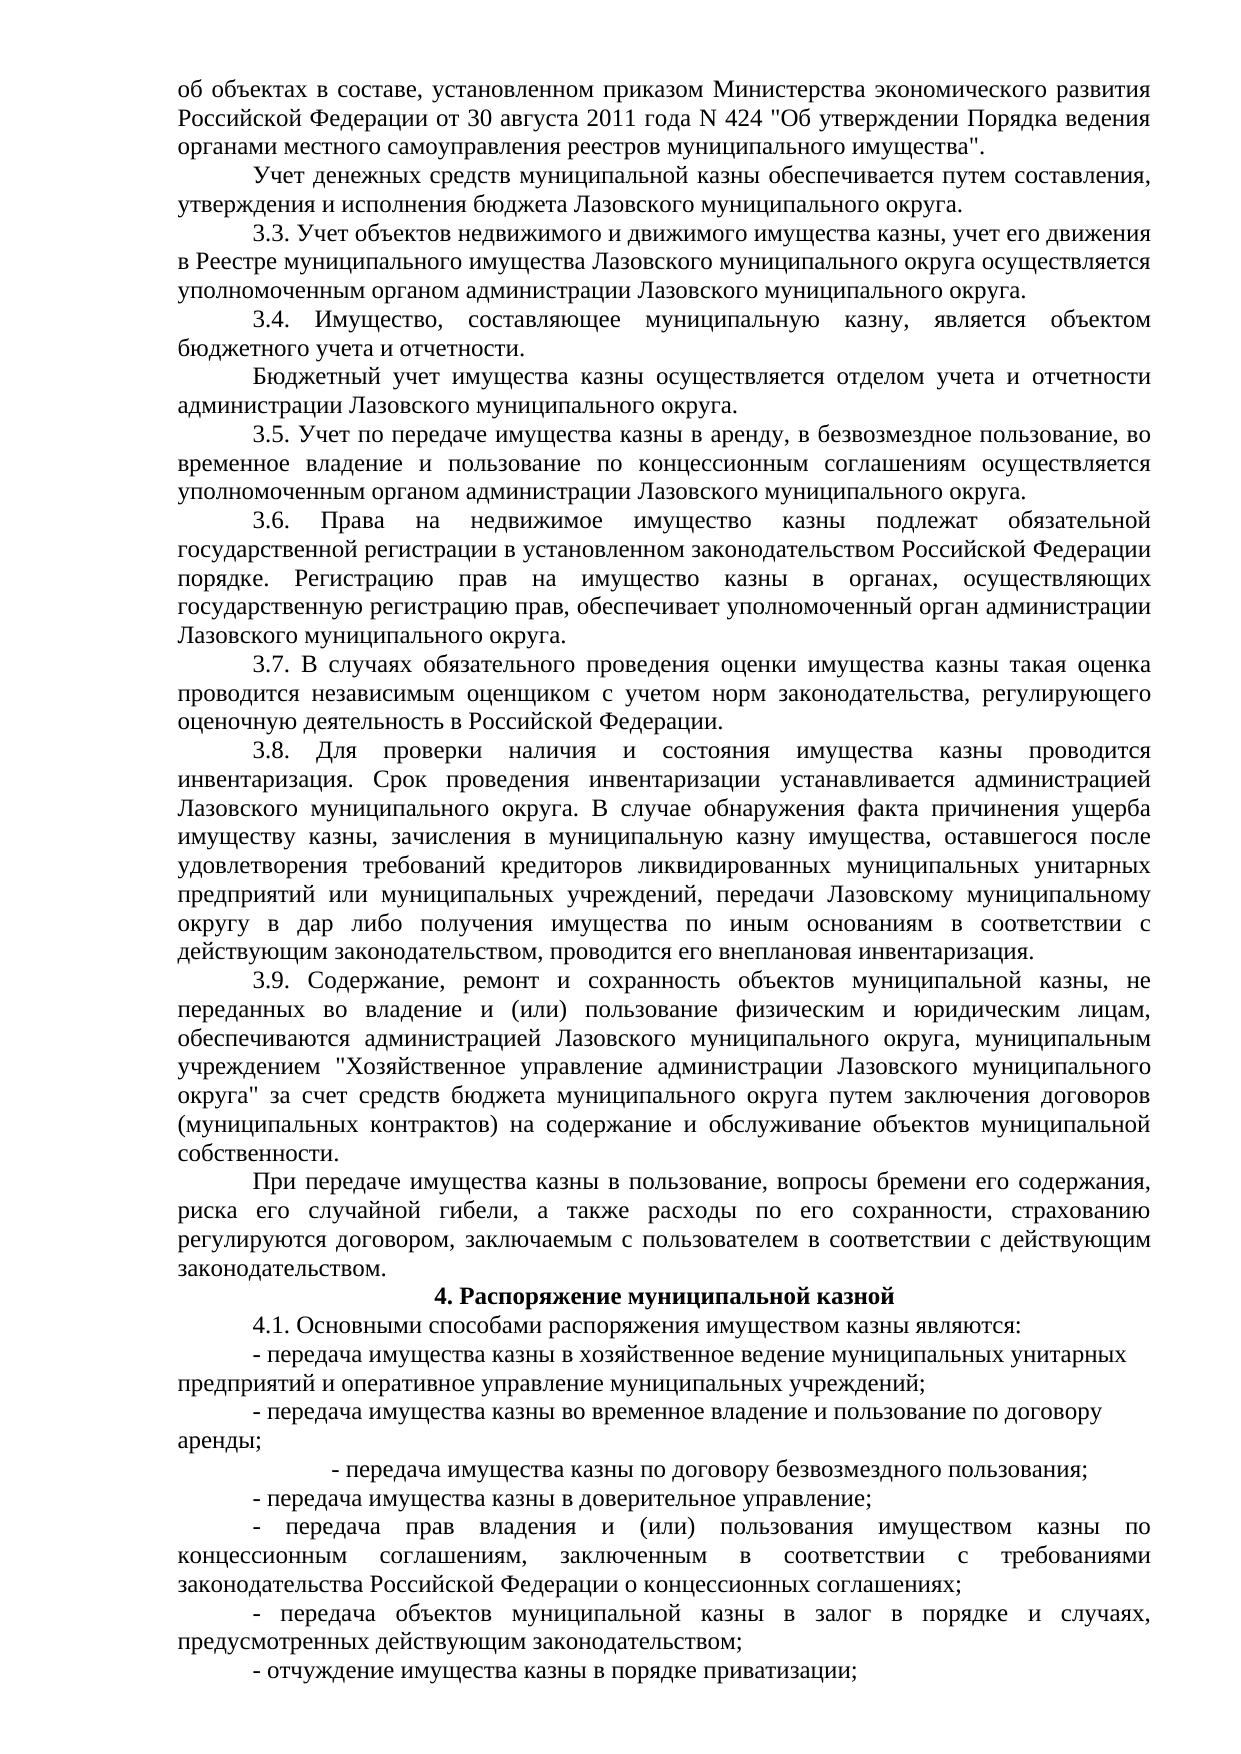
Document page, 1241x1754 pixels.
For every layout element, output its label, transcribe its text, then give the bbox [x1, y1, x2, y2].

text 4. Распоряжение муниципальной казной [177, 1281, 1152, 1310]
text - передача прав владения и (или) пользования имуществом казны по концессионным соглашениям, заключенным в соответствии с требованиями законодательства Российской Федерации о концессионных соглашениях; [177, 1511, 1152, 1598]
text 3.4. Имущество, составляющее муниципальную казну, является объектом бюджетного учета и отчетности. [177, 304, 1152, 361]
text 3.7. В случаях обязательного проведения оценки имущества казны такая оценка проводится независимым оценщиком с учетом норм законодательства, регулирующего оценочную деятельность в Российской Федерации. [177, 649, 1152, 735]
text - передача имущества казны во временное владение и пользование по договору аренды; [177, 1396, 1152, 1454]
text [177, 74, 1152, 160]
text - передача объектов муниципальной казны в залог в порядке и случаях, предусмотренных действующим законодательством; [177, 1598, 1152, 1655]
text Учет денежных средств муниципальной казны обеспечивается путем составления, утверждения и исполнения бюджета Лазовского муниципального округа. [177, 160, 1152, 218]
text 3.8. Для проверки наличия и состояния имущества казны проводится инвентаризация. Срок проведения инвентаризации устанавливается администрацией Лазовского муниципального округа. В случае обнаружения факта причинения ущерба имуществу казны, зачисления в муниципальную казну имущества, оставшегося после удовлетворения требований кредиторов ликвидированных муниципальных унитарных предприятий или муниципальных учреждений, передачи Лазовскому муниципальному округу в дар либо получения имущества по иным основаниям в соответствии с действующим законодательством, проводится его внеплановая инвентаризация. [177, 735, 1152, 965]
text 3.3. Учет объектов недвижимого и движимого имущества казны, учет его движения в Реестре муниципального имущества Лазовского муниципального округа осуществляется уполномоченным органом администрации Лазовского муниципального округа. [177, 218, 1152, 304]
text - передача имущества казны в хозяйственное ведение муниципальных унитарных предприятий и оперативное управление муниципальных учреждений; [177, 1339, 1152, 1396]
text При передаче имущества казны в пользование, вопросы бремени его содержания, риска его случайной гибели, а также расходы по его сохранности, страхованию регулируются договором, заключаемым с пользователем в соответствии с действующим законодательством. [177, 1166, 1152, 1281]
text 3.5. Учет по передаче имущества казны в аренду, в безвозмездное пользование, во временное владение и пользование по концессионным соглашениям осуществляется уполномоченным органом администрации Лазовского муниципального округа. [177, 419, 1152, 505]
text - передача имущества казны в доверительное управление; [177, 1483, 1152, 1511]
text Бюджетный учет имущества казны осуществляется отделом учета и отчетности администрации Лазовского муниципального округа. [177, 361, 1152, 419]
text 3.9. Содержание, ремонт и сохранность объектов муниципальной казны, не переданных во владение и (или) пользование физическим и юридическим лицам, обеспечиваются администрацией Лазовского муниципального округа, муниципальным учреждением "Хозяйственное управление администрации Лазовского муниципального округа" за счет средств бюджета муниципального округа путем заключения договоров (муниципальных контрактов) на содержание и обслуживание объектов муниципальной собственности. [177, 965, 1152, 1166]
text - передача имущества казны по договору безвозмездного пользования; [177, 1454, 1152, 1483]
text 4.1. Основными способами распоряжения имуществом казны являются: [177, 1310, 1152, 1339]
text 3.6. Права на недвижимое имущество казны подлежат обязательной государственной регистрации в установленном законодательством Российской Федерации порядке. Регистрацию прав на имущество казны в органах, осуществляющих государственную регистрацию прав, обеспечивает уполномоченный орган администрации Лазовского муниципального округа. [177, 505, 1152, 649]
text - отчуждение имущества казны в порядке приватизации; [177, 1655, 1152, 1684]
